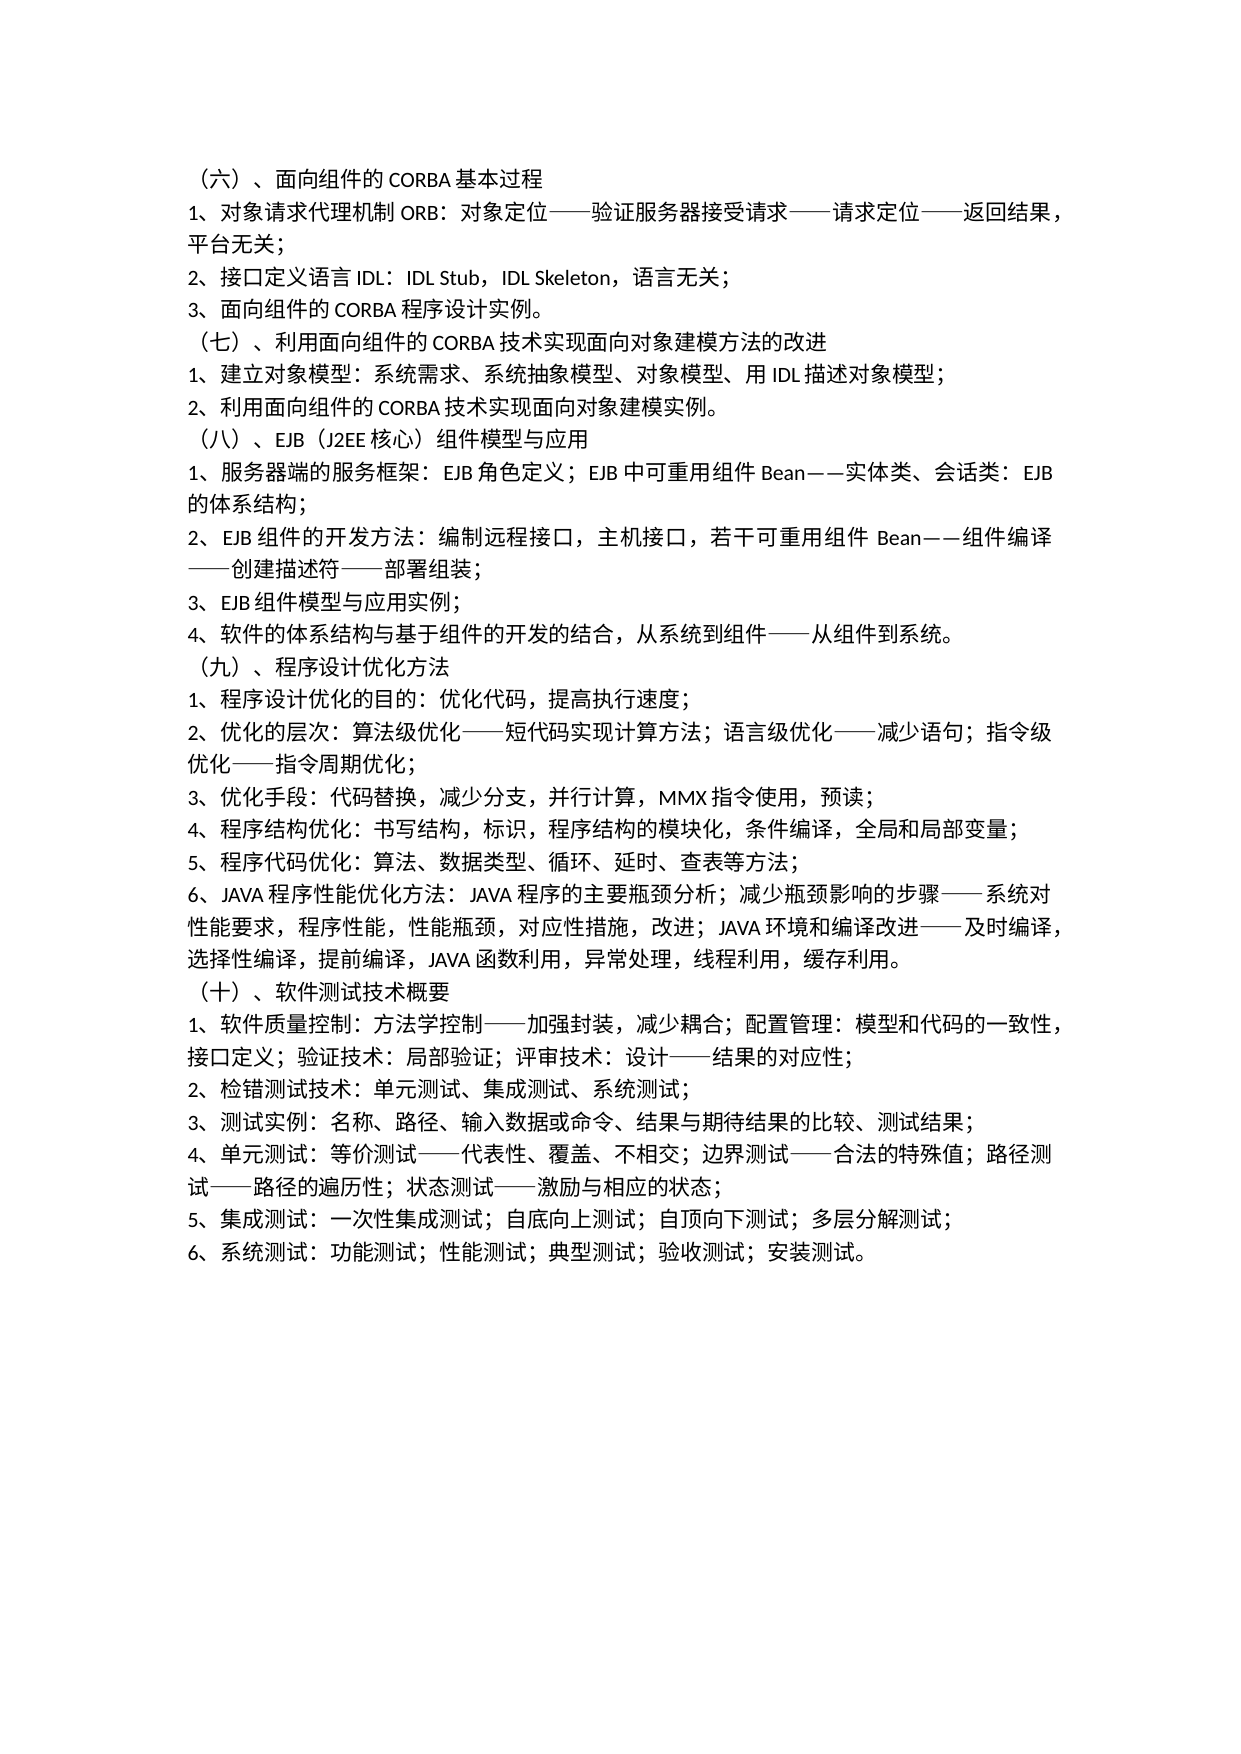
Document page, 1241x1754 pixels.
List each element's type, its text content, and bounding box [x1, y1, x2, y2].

text 4、程序结构优化：书写结构，标识，程序结构的模块化，条件编译，全局和局部变量； [187, 812, 1053, 844]
text 1、程序设计优化的目的：优化代码，提高执行速度； [187, 682, 1053, 714]
text 2、EJB组件的开发方法：编制远程接口，主机接口，若干可重用组件Bean——组件编译——创建描述符——部署组装； [187, 519, 1053, 584]
text 1、对象请求代理机制ORB：对象定位——验证服务器接受请求——请求定位——返回结果，平台无关； [187, 194, 1053, 259]
text 4、软件的体系结构与基于组件的开发的结合，从系统到组件——从组件到系统。 [187, 617, 1053, 649]
text 3、面向组件的CORBA程序设计实例。 [187, 292, 1053, 324]
text 3、测试实例：名称、路径、输入数据或命令、结果与期待结果的比较、测试结果； [187, 1104, 1053, 1137]
text （九）、程序设计优化方法 [187, 649, 1053, 682]
text 2、检错测试技术：单元测试、集成测试、系统测试； [187, 1072, 1053, 1104]
text 1、软件质量控制：方法学控制——加强封装，减少耦合；配置管理：模型和代码的一致性，接口定义；验证技术：局部验证；评审技术：设计——结果的对应性； [187, 1007, 1053, 1072]
text 1、服务器端的服务框架：EJB角色定义；EJB 中可重用组件Bean——实体类、会话类：EJB的体系结构； [187, 454, 1053, 519]
text （六）、面向组件的CORBA基本过程 [187, 162, 1053, 194]
text （七）、利用面向组件的CORBA技术实现面向对象建模方法的改进 [187, 324, 1053, 357]
text 2、优化的层次：算法级优化——短代码实现计算方法；语言级优化——减少语句；指令级优化——指令周期优化； [187, 714, 1053, 779]
text 5、程序代码优化：算法、数据类型、循环、延时、查表等方法； [187, 844, 1053, 877]
text （八）、EJB（J2EE核心）组件模型与应用 [187, 422, 1053, 454]
text 5、集成测试：一次性集成测试；自底向上测试；自顶向下测试；多层分解测试； [187, 1202, 1053, 1234]
text 3、优化手段：代码替换，减少分支，并行计算，MMX指令使用，预读； [187, 779, 1053, 812]
text 4、单元测试：等价测试——代表性、覆盖、不相交；边界测试——合法的特殊值；路径测试——路径的遍历性；状态测试——激励与相应的状态； [187, 1137, 1053, 1202]
text （十）、软件测试技术概要 [187, 974, 1053, 1007]
text 3、EJB组件模型与应用实例； [187, 584, 1053, 617]
text 1、建立对象模型：系统需求、系统抽象模型、对象模型、用IDL描述对象模型； [187, 357, 1053, 389]
text 6、系统测试：功能测试；性能测试；典型测试；验收测试；安装测试。 [187, 1234, 1053, 1267]
text 2、利用面向组件的CORBA技术实现面向对象建模实例。 [187, 389, 1053, 422]
text 2、接口定义语言IDL：IDL Stub，IDL Skeleton，语言无关； [187, 259, 1053, 292]
text 6、JAVA程序性能优化方法：JAVA程序的主要瓶颈分析；减少瓶颈影响的步骤——系统对性能要求，程序性能，性能瓶颈，对应性措施，改进；JAVA环境和编译改进——及时编译，选择性编译，提前编译，JAVA函数利用，异常处理，线程利用，缓存利用。 [187, 877, 1053, 974]
